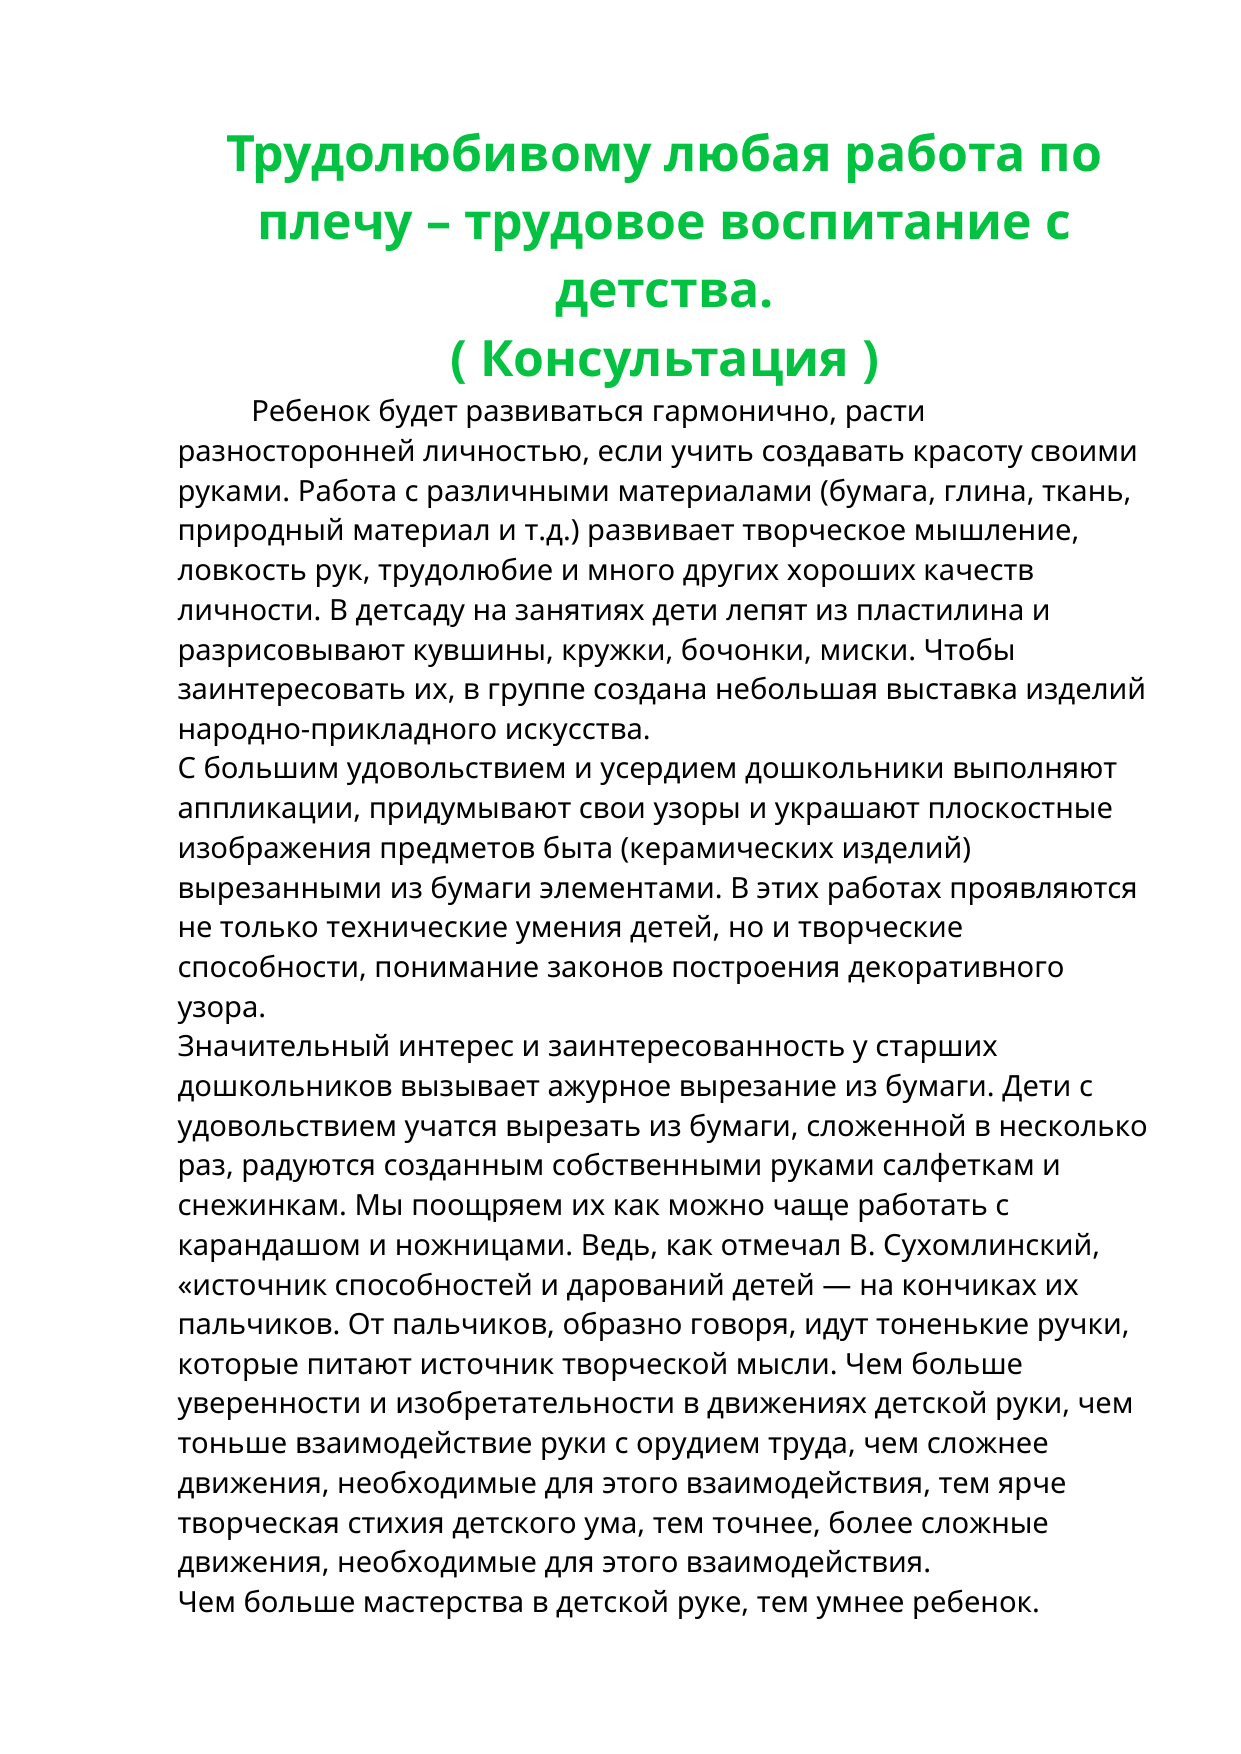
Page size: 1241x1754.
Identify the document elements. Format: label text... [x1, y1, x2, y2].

text Ребенок будет развиваться гармонично, расти разносторонней личностью, если учить создавать красоту своими руками. Работа с различными материалами (бумага, глина, ткань, природный материал и т.д.) развивает творческое мышление, ловкость рук, трудолюбие и много других хороших качеств личности. В детсаду на занятиях дети лепят из пластилина и разрисовывают кувшины, кружки, бочонки, миски. Чтобы заинтересовать их, в группе создана небольшая выставка изделий народно-прикладного искусства. [177, 391, 1152, 748]
text Трудолюбивому любая работа по плечу – трудовое воспитание с детства. [177, 118, 1152, 322]
text Чем больше мастерства в детской руке, тем умнее ребенок. [177, 1581, 1152, 1621]
text Значительный интерес и заинтересованность у старших дошкольников вызывает ажурное вырезание из бумаги. Дети с удовольствием учатся вырезать из бумаги, сложенной в несколько раз, радуются созданным собственными руками салфеткам и снежинкам. Мы поощряем их как можно чаще работать с карандашом и ножницами. Ведь, как отмечал В. Сухомлинский, «источник способностей и дарований детей — на кончиках их пальчиков. От пальчиков, образно говоря, идут тоненькие ручки, которые питают источник творческой мысли. Чем больше уверенности и изобретательности в движениях детской руки, чем тоньше взаимодействие руки с орудием труда, чем сложнее движения, необходимые для этого взаимодействия, тем ярче творческая стихия детского ума, тем точнее, более сложные движения, необходимые для этого взаимодействия. [177, 1026, 1152, 1581]
text С большим удовольствием и усердием дошкольники выполняют аппликации, придумывают свои узоры и украшают плоскостные изображения предметов быта (керамических изделий) вырезанными из бумаги элементами. В этих работах проявляются не только технические умения детей, но и творческие способности, понимание законов построения декоративного узора. [177, 748, 1152, 1026]
text ( Консультация ) [177, 322, 1152, 391]
